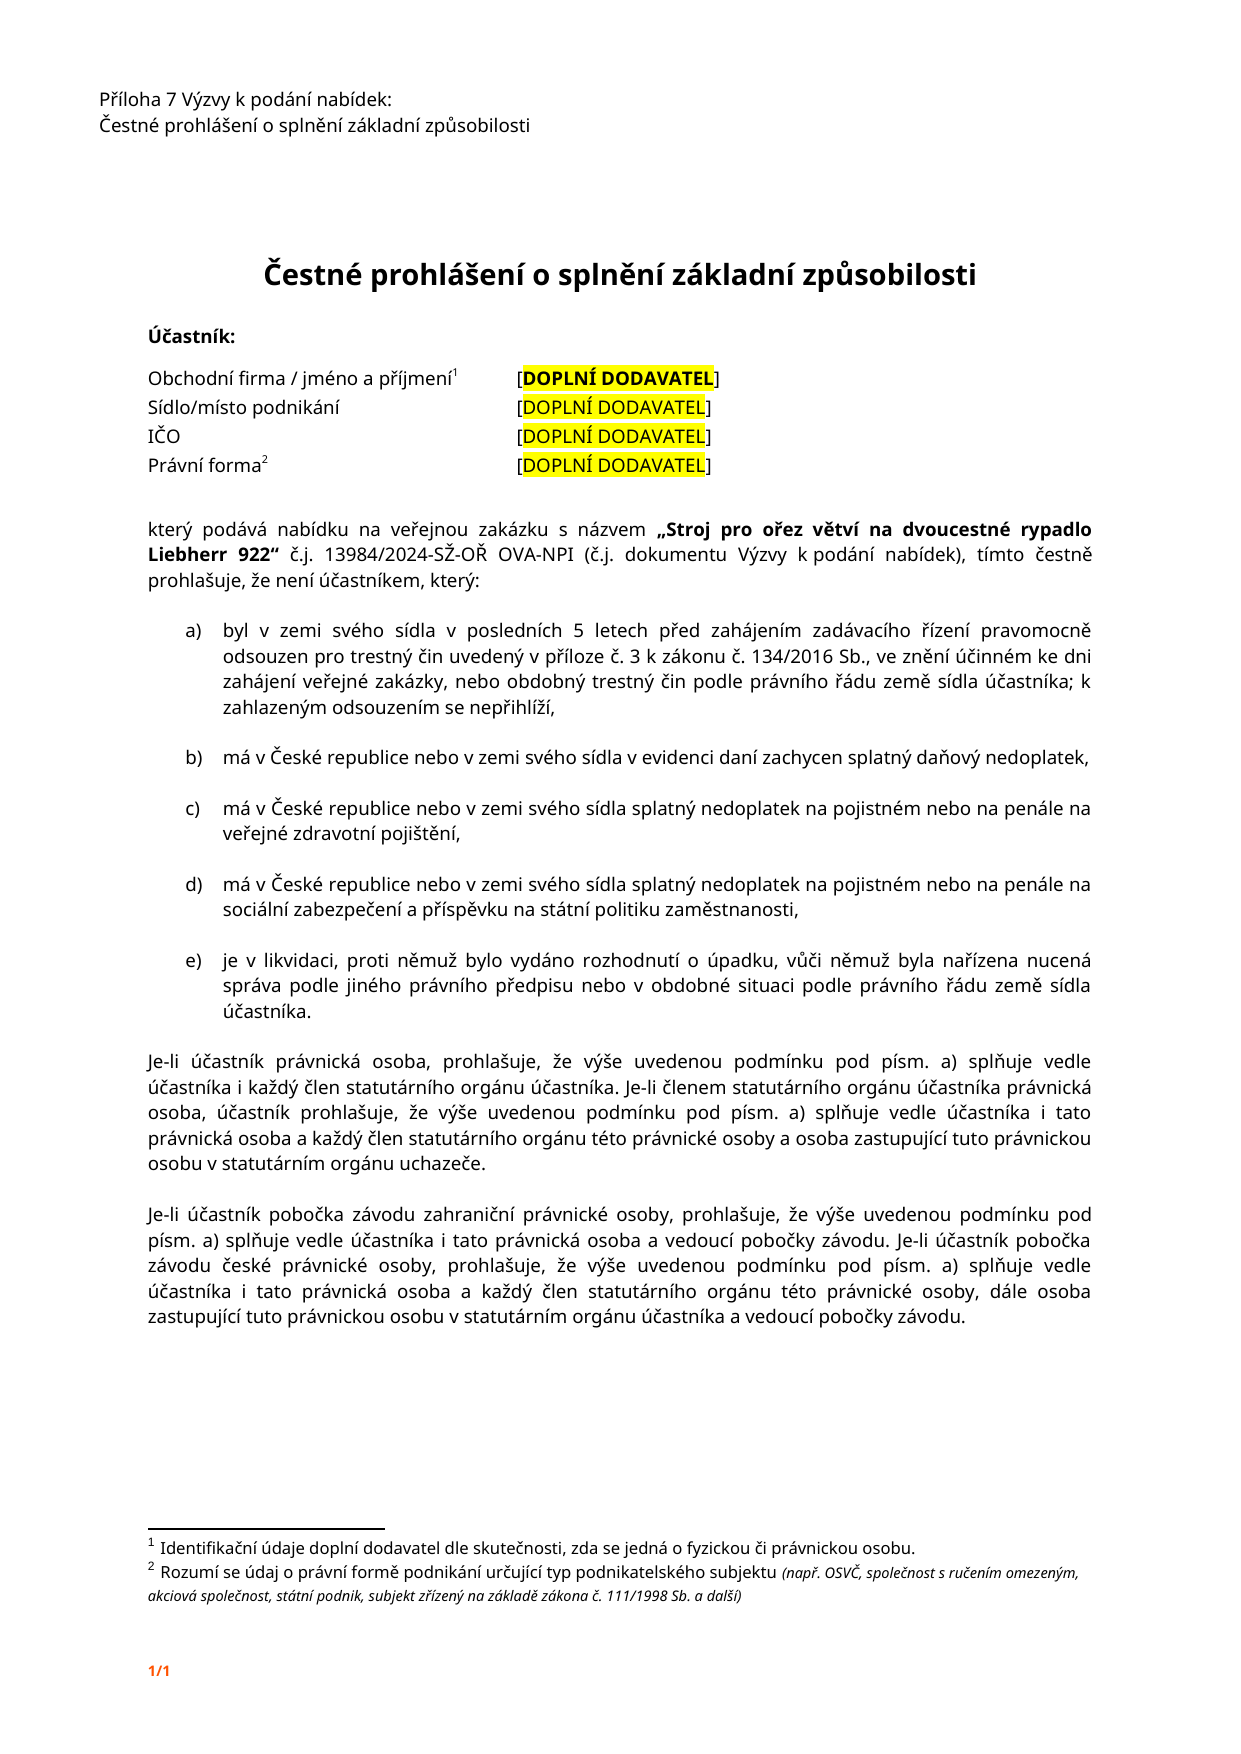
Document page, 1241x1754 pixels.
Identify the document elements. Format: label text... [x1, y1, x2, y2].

text Účastník: [148, 318, 1093, 349]
title Čestné prohlášení o splnění základní způsobilosti [148, 254, 1093, 293]
list má v České republice nebo v zemi svého sídla splatný nedoplatek na pojistném nebo na penále na sociální zabezpečení a příspěvku na státní politiku zaměstnanosti, [185, 871, 1093, 922]
list má v České republice nebo v zemi svého sídla splatný nedoplatek na pojistném nebo na penále na veřejné zdravotní pojištění, [185, 795, 1093, 846]
text Je-li účastník právnická osoba, prohlašuje, že výše uvedenou podmínku pod písm. a) splňuje vedle účastníka i každý člen statutárního orgánu účastníka. Je-li členem statutárního orgánu účastníka právnická osoba, účastník prohlašuje, že výše uvedenou podmínku pod písm. a) splňuje vedle účastníka i tato právnická osoba a každý člen statutárního orgánu této právnické osoby a osoba zastupující tuto právnickou osobu v statutárním orgánu uchazeče. [148, 1049, 1093, 1176]
list byl v zemi svého sídla v posledních 5 letech před zahájením zadávacího řízení pravomocně odsouzen pro trestný čin uvedený v příloze č. 3 k zákonu č. 134/2016 Sb., ve znění účinném ke dni zahájení veřejné zakázky, nebo obdobný trestný čin podle právního řádu země sídla účastníka; k zahlazeným odsouzením se nepřihlíží, [185, 617, 1093, 719]
text Obchodní firma / jméno a příjmení [148, 362, 1093, 391]
list je v likvidaci, proti němuž bylo vydáno rozhodnutí o úpadku, vůči němuž byla nařízena nucená správa podle jiného právního předpisu nebo v obdobné situaci podle právního řádu země sídla účastníka. [185, 947, 1093, 1024]
text Je-li účastník pobočka závodu zahraniční právnické osoby, prohlašuje, že výše uvedenou podmínku pod písm. a) splňuje vedle účastníka i tato právnická osoba a vedoucí pobočky závodu. Je-li účastník pobočka závodu české právnické osoby, prohlašuje, že výše uvedenou podmínku pod písm. a) splňuje vedle účastníka i tato právnická osoba a každý člen statutárního orgánu této právnické osoby, dále osoba zastupující tuto právnickou osobu v statutárním orgánu účastníka a vedoucí pobočky závodu. [148, 1202, 1093, 1329]
list má v České republice nebo v zemi svého sídla v evidenci daní zachycen splatný daňový nedoplatek, [185, 744, 1093, 770]
text Sídlo/místo podnikání [DOPLNÍ DODAVATEL] [148, 391, 1093, 420]
text Právní forma [148, 449, 1093, 478]
text který podává nabídku na veřejnou zakázku s názvem „Stroj pro ořez větví na dvoucestné rypadlo Liebherr 922“ č.j. 13984/2024-SŽ-OŘ OVA-NPI (č.j. dokumentu Výzvy k podání nabídek), tímto čestně prohlašuje, že není účastníkem, který: [148, 516, 1093, 592]
text IČO [148, 420, 1093, 449]
